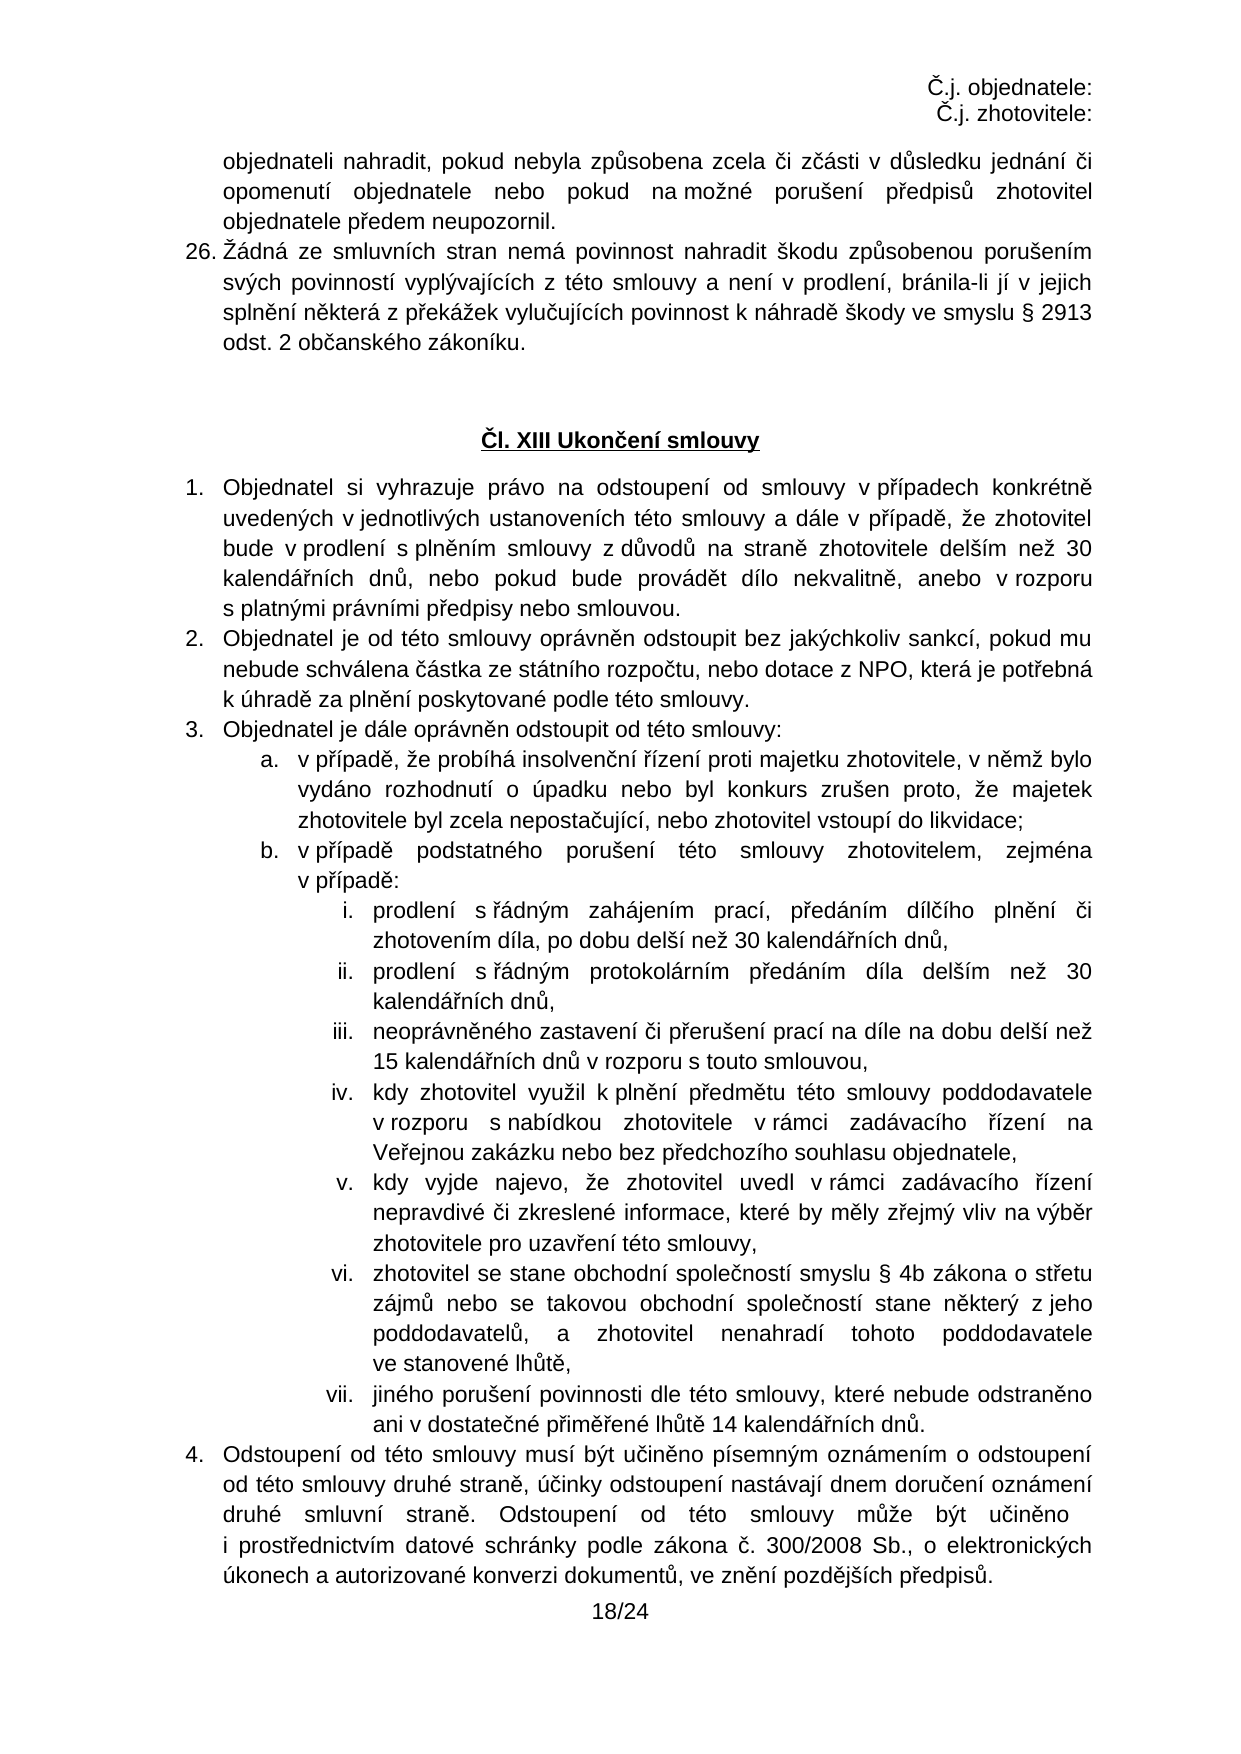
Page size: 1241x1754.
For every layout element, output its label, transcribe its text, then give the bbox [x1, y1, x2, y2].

list Objednatel je dále oprávněn odstoupit od této smlouvy: [185, 716, 1093, 742]
list neoprávněného zastavení či přerušení prací na díle na dobu delší než 15 kalendářních dnů v rozporu s touto smlouvou, [354, 1018, 1093, 1074]
list v případě, že probíhá insolvenční řízení proti majetku zhotovitele, v němž bylo vydáno rozhodnutí o úpadku nebo byl konkurs zrušen proto, že majetek zhotovitele byl zcela nepostačující, nebo zhotovitel vstoupí do likvidace; [260, 746, 1093, 833]
list Objednatel je od této smlouvy oprávněn odstoupit bez jakýchkoliv sankcí, pokud mu nebude schválena částka ze státního rozpočtu, nebo dotace z NPO, která je potřebná k úhradě za plnění poskytované podle této smlouvy. [185, 625, 1093, 712]
list Žádná ze smluvních stran nemá povinnost nahradit škodu způsobenou porušením svých povinností vyplývajících z této smlouvy a není v prodlení, bránila-li jí v jejich splnění některá z překážek vylučujících povinnost k náhradě škody ve smyslu § 2913 odst. 2 občanského zákoníku. [185, 238, 1093, 355]
text Čl. XIII Ukončení smlouvy [148, 427, 1093, 453]
list prodlení s řádným protokolárním předáním díla delším než 30 kalendářních dnů, [354, 958, 1093, 1014]
list Odstoupení od této smlouvy musí být učiněno písemným oznámením o odstoupení od této smlouvy druhé straně, účinky odstoupení nastávají dnem doručení oznámení druhé smluvní straně. Odstoupení od této smlouvy může být učiněno i prostřednictvím datové schránky podle zákona č. 300/2008 Sb., o elektronických úkonech a autorizované konverzi dokumentů, ve znění pozdějších předpisů. [185, 1441, 1093, 1588]
list Objednatel si vyhrazuje právo na odstoupení od smlouvy v případech konkrétně uvedených v jednotlivých ustanoveních této smlouvy a dále v případě, že zhotovitel bude v prodlení s plněním smlouvy z důvodů na straně zhotovitele delším než 30 kalendářních dnů, nebo pokud bude provádět dílo nekvalitně, anebo v rozporu s platnými právními předpisy nebo smlouvou. [185, 474, 1093, 621]
list zhotovitel se stane obchodní společností smyslu § 4b zákona o střetu zájmů nebo se takovou obchodní společností stane některý z jeho poddodavatelů, a zhotovitel nenahradí tohoto poddodavatele ve stanovené lhůtě, [354, 1260, 1093, 1377]
list prodlení s řádným zahájením prací, předáním dílčího plnění či zhotovením díla, po dobu delší než 30 kalendářních dnů, [354, 897, 1093, 954]
list kdy vyjde najevo, že zhotovitel uvedl v rámci zadávacího řízení nepravdivé či zkreslené informace, které by měly zřejmý vliv na výběr zhotovitele pro uzavření této smlouvy, [354, 1169, 1093, 1256]
list v případě podstatného porušení této smlouvy zhotovitelem, zejména v případě: [260, 837, 1093, 893]
list jiného porušení povinnosti dle této smlouvy, které nebude odstraněno ani v dostatečné přiměřené lhůtě 14 kalendářních dnů. [354, 1381, 1093, 1437]
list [185, 148, 1093, 234]
list kdy zhotovitel využil k plnění předmětu této smlouvy poddodavatele v rozporu s nabídkou zhotovitele v rámci zadávacího řízení na Veřejnou zakázku nebo bez předchozího souhlasu objednatele, [354, 1078, 1093, 1165]
